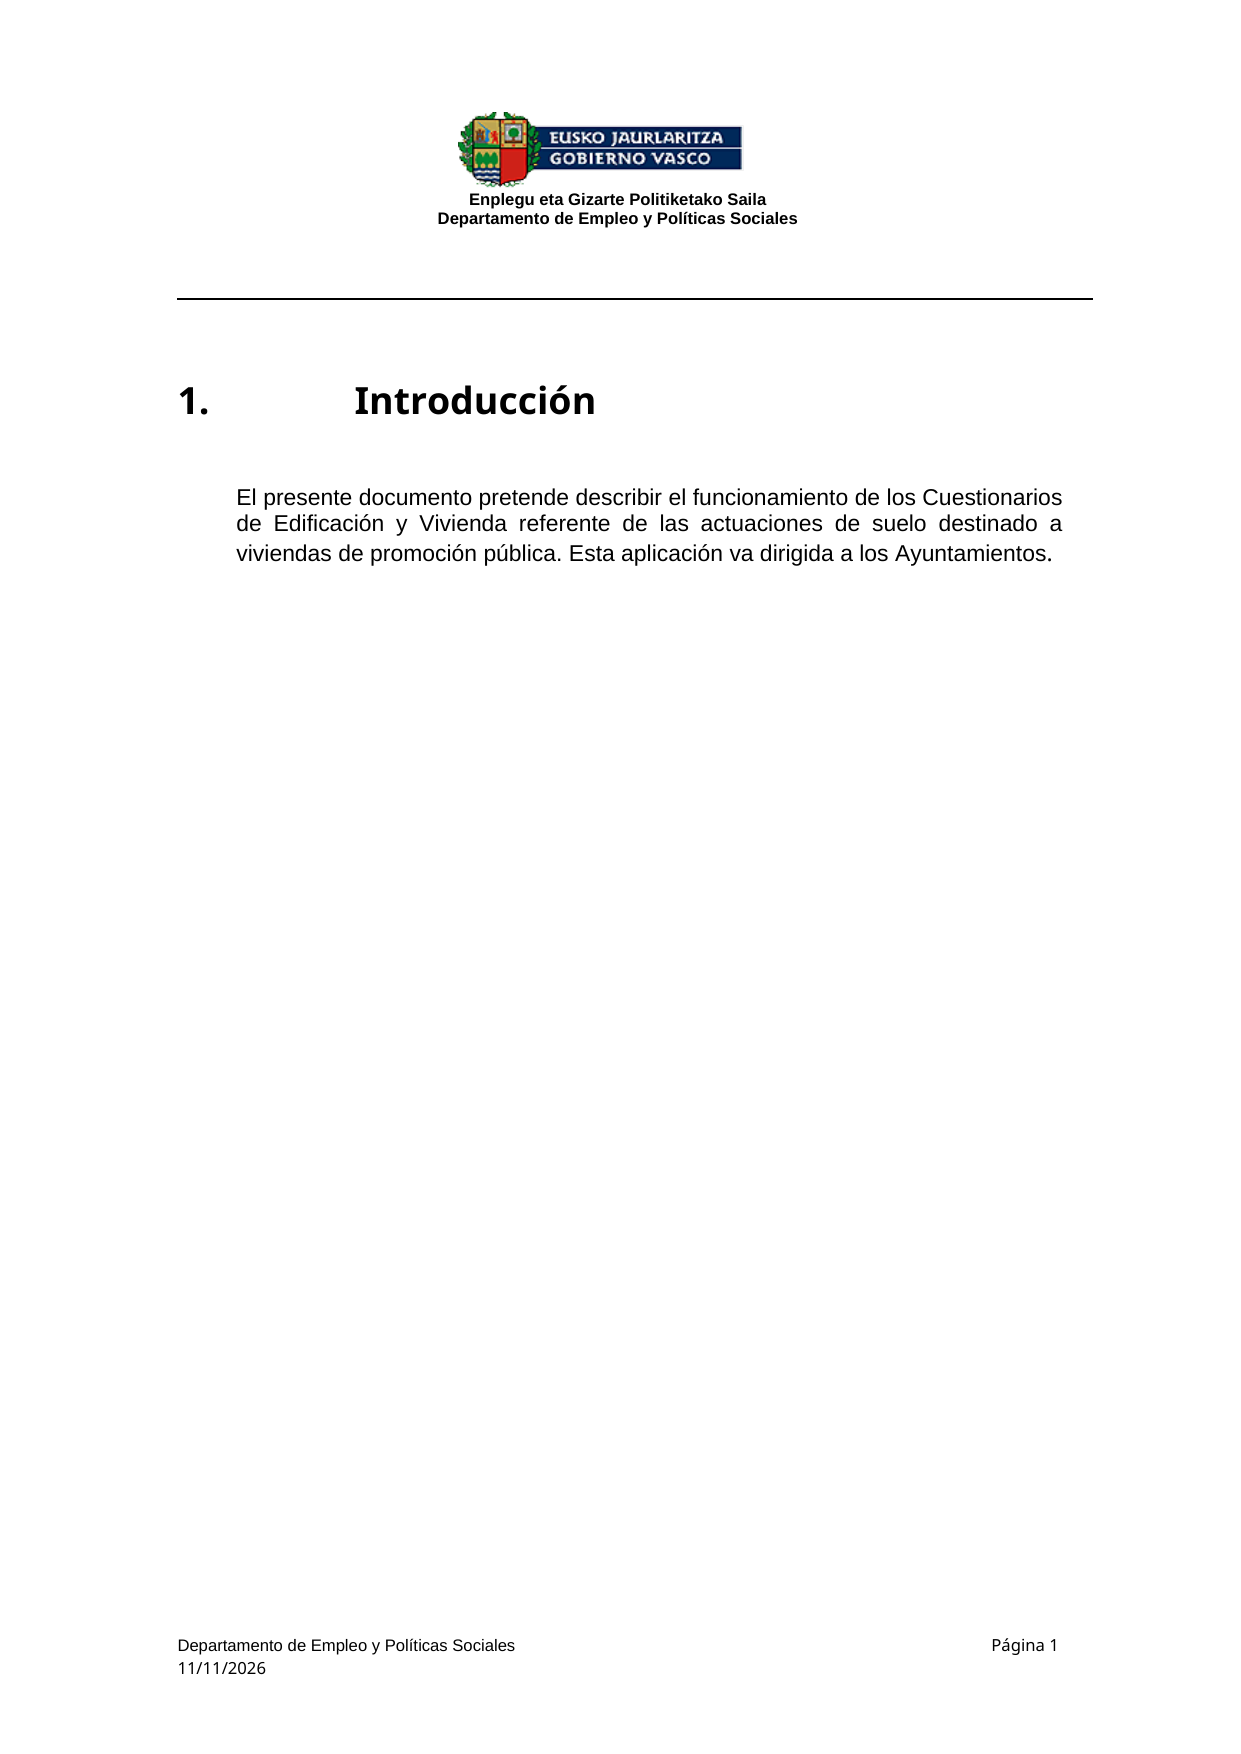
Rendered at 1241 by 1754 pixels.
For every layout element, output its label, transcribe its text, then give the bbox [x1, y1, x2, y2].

picture [458, 112, 745, 249]
subtitle Introducción [177, 375, 1093, 426]
text El presente documento pretende describir el funcionamiento de los Cuestionarios de Edificación y Vivienda referente de las actuaciones de suelo destinado a viviendas de promoción pública. Esta aplicación va dirigida a los Ayuntamientos. [236, 484, 1063, 568]
